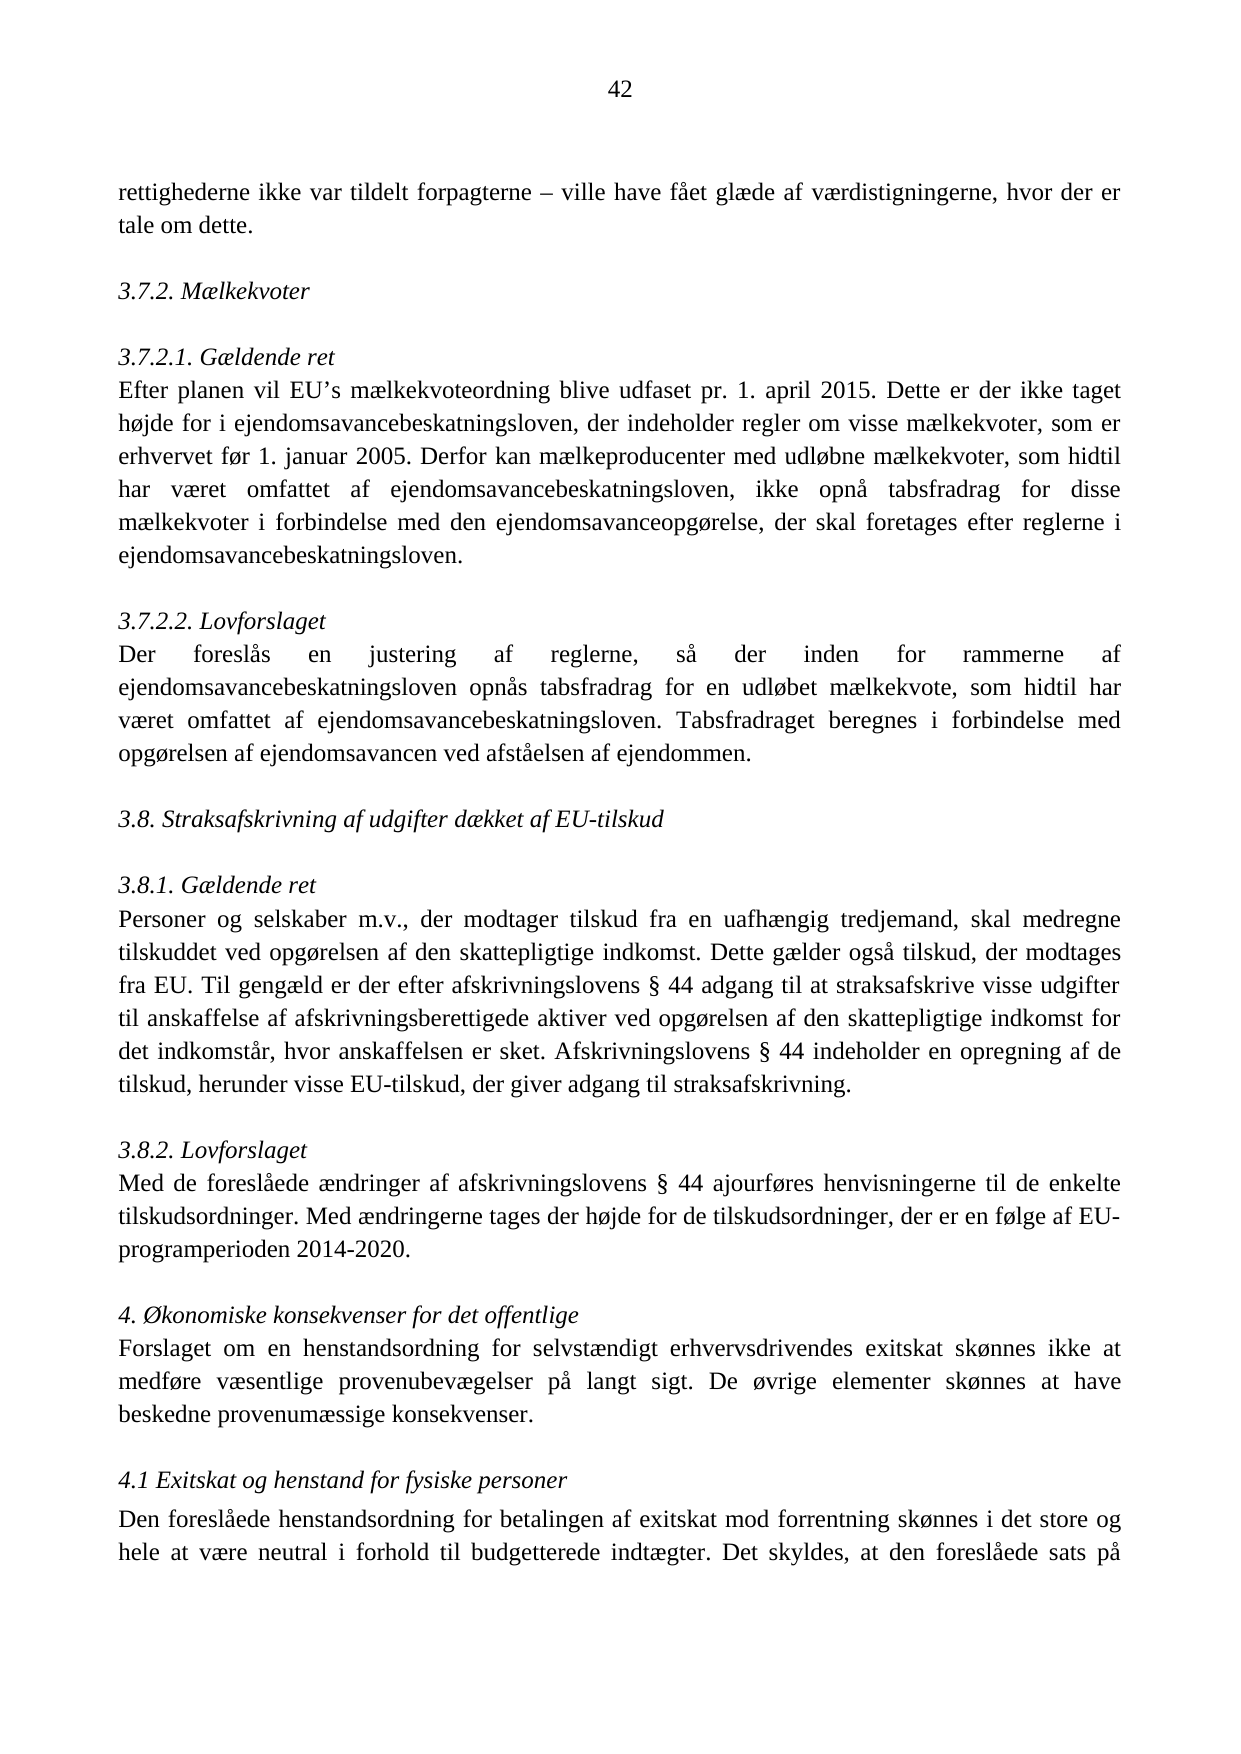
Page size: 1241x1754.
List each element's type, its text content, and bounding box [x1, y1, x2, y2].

text 3.7.2.1. Gældende ret [118, 342, 1122, 371]
text Der foreslås en justering af reglerne, så der inden for rammerne af ejendomsavancebeskatningsloven opnås tabsfradrag for en udløbet mælkekvote, som hidtil har været omfattet af ejendomsavancebeskatningsloven. Tabsfradraget beregnes i forbindelse med opgørelsen af ejendomsavancen ved afståelsen af ejendommen. [118, 639, 1122, 767]
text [118, 177, 1122, 239]
text Med de foreslåede ændringer af afskrivningslovens § 44 ajourføres henvisningerne til de enkelte tilskudsordninger. Med ændringerne tages der højde for de tilskudsordninger, der er en følge af EU-programperioden 2014-2020. [118, 1168, 1122, 1263]
text 4. Økonomiske konsekvenser for det offentlige [118, 1300, 1122, 1329]
text 4.1 Exitskat og henstand for fysiske personer [118, 1465, 1122, 1494]
text 3.7.2. Mælkekvoter [118, 276, 1122, 305]
text 3.8.2. Lovforslaget [118, 1135, 1122, 1163]
text Forslaget om en henstandsordning for selvstændigt erhvervsdrivendes exitskat skønnes ikke at medføre væsentlige provenubevægelser på langt sigt. De øvrige elementer skønnes at have beskedne provenumæssige konsekvenser. [118, 1333, 1122, 1428]
text 3.7.2.2. Lovforslaget [118, 606, 1122, 635]
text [118, 1504, 1122, 1566]
text Efter planen vil EU’s mælkekvoteordning blive udfaset pr. 1. april 2015. Dette er der ikke taget højde for i ejendomsavancebeskatningsloven, der indeholder regler om visse mælkekvoter, som er erhvervet før 1. januar 2005. Derfor kan mælkeproducenter med udløbne mælkekvoter, som hidtil har været omfattet af ejendomsavancebeskatningsloven, ikke opnå tabsfradrag for disse mælkekvoter i forbindelse med den ejendomsavanceopgørelse, der skal foretages efter reglerne i ejendomsavancebeskatningsloven. [118, 375, 1122, 569]
text 3.8.1. Gældende ret [118, 871, 1122, 899]
text 3.8. Straksafskrivning af udgifter dækket af EU-tilskud [118, 804, 1122, 833]
text Personer og selskaber m.v., der modtager tilskud fra en uafhængig tredjemand, skal medregne tilskuddet ved opgørelsen af den skattepligtige indkomst. Dette gælder også tilskud, der modtages fra EU. Til gengæld er der efter afskrivningslovens § 44 adgang til at straksafskrive visse udgifter til anskaffelse af afskrivningsberettigede aktiver ved opgørelsen af den skattepligtige indkomst for det indkomstår, hvor anskaffelsen er sket. Afskrivningslovens § 44 indeholder en opregning af de tilskud, herunder visse EU-tilskud, der giver adgang til straksafskrivning. [118, 904, 1122, 1097]
